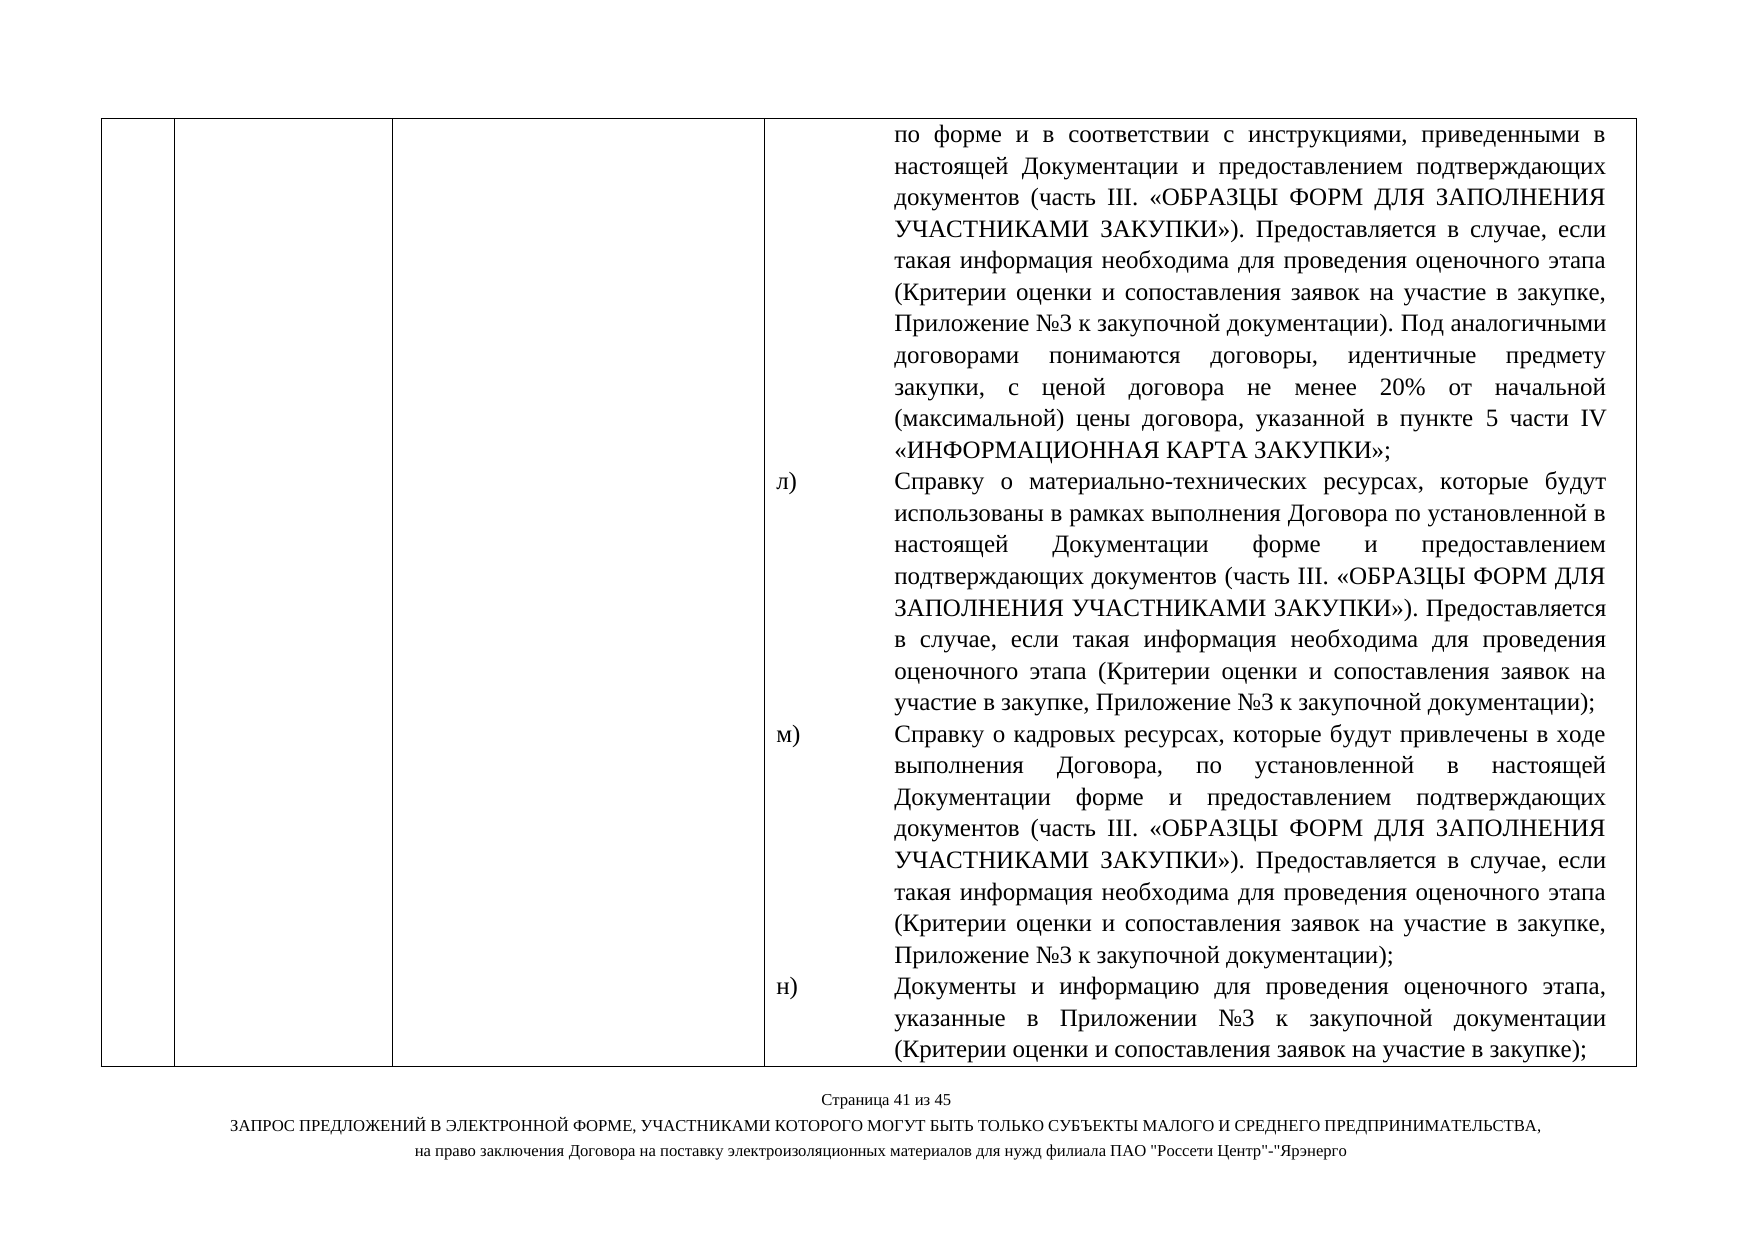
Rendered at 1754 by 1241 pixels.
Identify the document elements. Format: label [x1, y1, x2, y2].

table_cell [393, 119, 764, 1066]
table_cell [102, 119, 174, 1066]
table_cell [765, 119, 1636, 1066]
table_cell [175, 119, 392, 1066]
